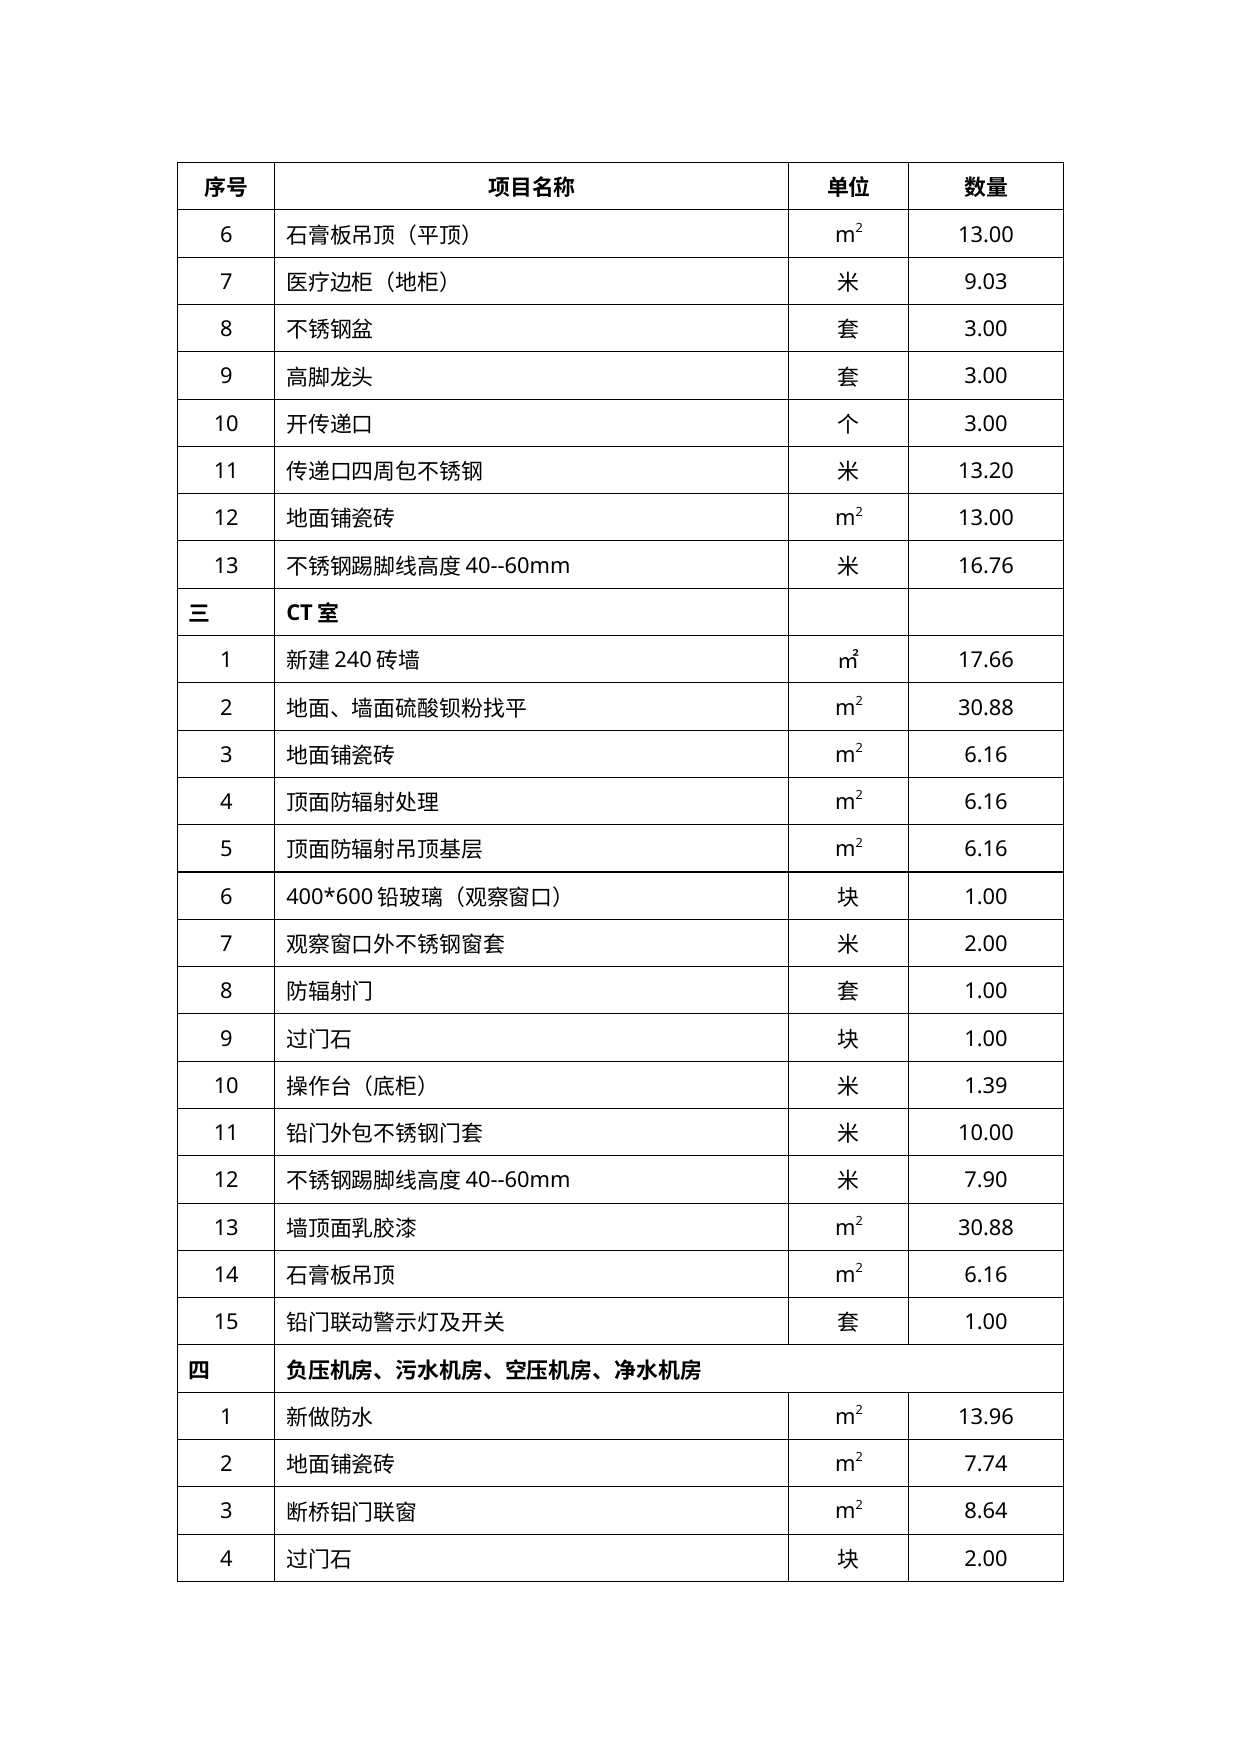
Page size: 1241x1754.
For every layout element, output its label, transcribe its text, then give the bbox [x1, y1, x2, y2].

table_cell 13.00 [909, 210, 1063, 257]
table_cell m2 [789, 210, 908, 257]
table_cell 石膏板吊顶 [275, 1251, 788, 1297]
table_cell 套 [789, 1298, 908, 1344]
table_cell 断桥铝门联窗 [275, 1487, 788, 1533]
table_cell 12 [178, 1156, 274, 1202]
table_cell 观察窗口外不锈钢窗套 [275, 920, 788, 966]
table_cell ㎡ [789, 636, 908, 682]
table_cell 400*600铅玻璃（观察窗口） [275, 873, 788, 919]
table_cell 顶面防辐射吊顶基层 [275, 825, 788, 871]
table_cell 16.76 [909, 541, 1063, 588]
table_cell 石膏板吊顶（平顶） [275, 210, 788, 257]
table_cell 3 [178, 1487, 274, 1533]
table_cell 6 [178, 873, 274, 919]
table_cell 2 [178, 1440, 274, 1486]
table_cell 2 [178, 683, 274, 729]
table_cell 8 [178, 967, 274, 1013]
table_cell 13.96 [909, 1393, 1063, 1439]
table_cell 防辐射门 [275, 967, 788, 1013]
table_cell 17.66 [909, 636, 1063, 682]
table_cell 1.00 [909, 967, 1063, 1013]
table_cell 操作台（底柜） [275, 1062, 788, 1108]
table_header 数量 [909, 163, 1063, 209]
table_cell 7 [178, 258, 274, 304]
table_cell 高脚龙头 [275, 352, 788, 398]
table_cell 铅门联动警示灯及开关 [275, 1298, 788, 1344]
table_cell 传递口四周包不锈钢 [275, 447, 788, 493]
table_cell m2 [789, 1204, 908, 1250]
table_cell 不锈钢踢脚线高度40--60mm [275, 1156, 788, 1202]
table_cell 1.00 [909, 1014, 1063, 1061]
table_cell 地面铺瓷砖 [275, 731, 788, 777]
table_cell 6.16 [909, 1251, 1063, 1297]
table_cell 3 [178, 731, 274, 777]
table_cell 3.00 [909, 352, 1063, 398]
table_cell 7.74 [909, 1440, 1063, 1486]
table_cell 30.88 [909, 1204, 1063, 1250]
table_cell 7.90 [909, 1156, 1063, 1202]
table_cell 3.00 [909, 305, 1063, 351]
table_cell 13 [178, 1204, 274, 1250]
table_cell 9 [178, 352, 274, 398]
table_cell m2 [789, 1393, 908, 1439]
table_cell 新做防水 [275, 1393, 788, 1439]
table_cell 米 [789, 1109, 908, 1155]
table_cell 新建240砖墙 [275, 636, 788, 682]
table_cell 1.00 [909, 1298, 1063, 1344]
table_cell 地面、墙面硫酸钡粉找平 [275, 683, 788, 729]
table_cell 1 [178, 636, 274, 682]
table_cell 套 [789, 305, 908, 351]
table_cell 5 [178, 825, 274, 871]
table_cell 顶面防辐射处理 [275, 778, 788, 824]
table_cell 米 [789, 1156, 908, 1202]
table_cell 1.00 [909, 873, 1063, 919]
table_cell 9 [178, 1014, 274, 1061]
table_cell 4 [178, 778, 274, 824]
table_cell 12 [178, 494, 274, 540]
table_cell 11 [178, 1109, 274, 1155]
table_cell 过门石 [275, 1014, 788, 1061]
table_cell 米 [789, 1062, 908, 1108]
table_cell 30.88 [909, 683, 1063, 729]
table_cell 块 [789, 1535, 908, 1581]
table_cell 15 [178, 1298, 274, 1344]
table_cell m2 [789, 1440, 908, 1486]
table_cell 10 [178, 400, 274, 446]
table_cell 块 [789, 1014, 908, 1061]
table_cell 13 [178, 541, 274, 588]
table_cell 不锈钢踢脚线高度40--60mm [275, 541, 788, 588]
table_cell 1 [178, 1393, 274, 1439]
table_cell 6.16 [909, 825, 1063, 871]
table_cell 不锈钢盆 [275, 305, 788, 351]
table_cell 地面铺瓷砖 [275, 494, 788, 540]
table_cell 块 [789, 873, 908, 919]
table_cell 6.16 [909, 731, 1063, 777]
table_cell 7 [178, 920, 274, 966]
table_cell 三 [178, 589, 274, 635]
table_cell 米 [789, 920, 908, 966]
table_cell 2.00 [909, 920, 1063, 966]
table_cell m2 [789, 683, 908, 729]
table_cell 墙顶面乳胶漆 [275, 1204, 788, 1250]
table_cell 14 [178, 1251, 274, 1297]
table_cell 10 [178, 1062, 274, 1108]
table_cell 医疗边柜（地柜） [275, 258, 788, 304]
table_cell 6 [178, 210, 274, 257]
table_cell 铅门外包不锈钢门套 [275, 1109, 788, 1155]
table_cell m2 [789, 778, 908, 824]
table_cell [789, 589, 908, 635]
table_cell 3.00 [909, 400, 1063, 446]
table_cell m2 [789, 1487, 908, 1533]
table_cell m2 [789, 731, 908, 777]
table_cell m2 [789, 825, 908, 871]
table_header 单位 [789, 163, 908, 209]
table_cell 地面铺瓷砖 [275, 1440, 788, 1486]
table_cell 9.03 [909, 258, 1063, 304]
table_cell 负压机房、污水机房、空压机房、净水机房 [275, 1345, 1063, 1392]
table_cell 13.00 [909, 494, 1063, 540]
table_cell 13.20 [909, 447, 1063, 493]
table_cell m2 [789, 1251, 908, 1297]
table_cell 8 [178, 305, 274, 351]
table_cell 4 [178, 1535, 274, 1581]
table_cell 过门石 [275, 1535, 788, 1581]
table_cell 米 [789, 258, 908, 304]
table_cell CT室 [275, 589, 788, 635]
table_cell 个 [789, 400, 908, 446]
table_cell 11 [178, 447, 274, 493]
table_cell 10.00 [909, 1109, 1063, 1155]
table_cell 套 [789, 967, 908, 1013]
table_cell 2.00 [909, 1535, 1063, 1581]
table_header 序号 [178, 163, 274, 209]
table_cell 8.64 [909, 1487, 1063, 1533]
table_cell 开传递口 [275, 400, 788, 446]
table_cell 米 [789, 541, 908, 588]
table_cell m2 [789, 494, 908, 540]
table_cell 套 [789, 352, 908, 398]
table_cell [909, 589, 1063, 635]
table_header 项目名称 [275, 163, 788, 209]
table_cell 米 [789, 447, 908, 493]
table_cell 1.39 [909, 1062, 1063, 1108]
table_cell 四 [178, 1345, 274, 1392]
table_cell 6.16 [909, 778, 1063, 824]
